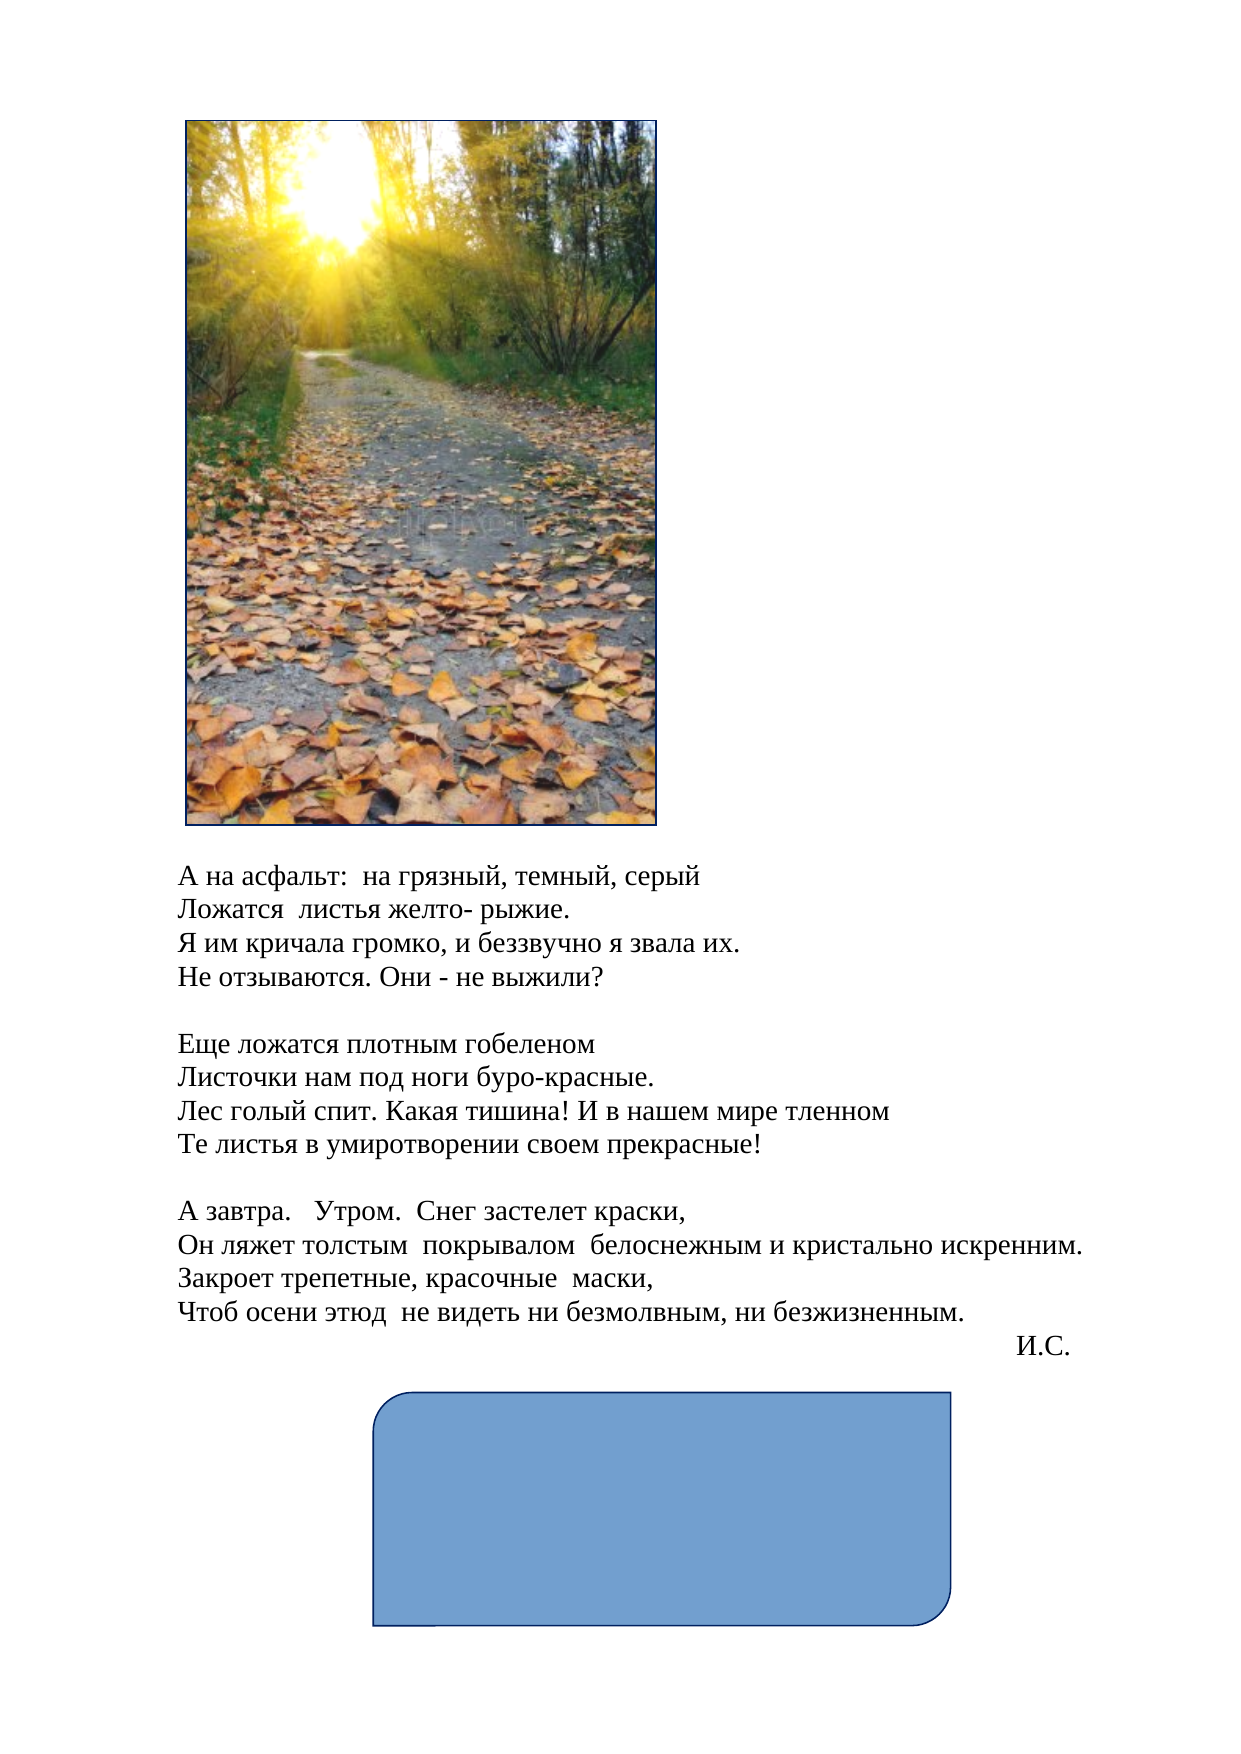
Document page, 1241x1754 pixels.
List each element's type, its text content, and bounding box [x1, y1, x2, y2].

text Закроет трепетные, красочные маски, [177, 1261, 1152, 1294]
text Он ляжет толстым покрывалом белоснежным и кристально искренним. [177, 1227, 1152, 1261]
text Лес голый спит. Какая тишина! И в нашем мире тленном [177, 1093, 1152, 1126]
text А завтра. Утром. Снег застелет краски, [177, 1193, 1152, 1227]
text Те листья в умиротворении своем прекрасные! [177, 1126, 1152, 1160]
text Не отзываются. Они - не выжили? [177, 959, 1152, 992]
text И.С. [177, 1328, 1152, 1361]
text А на асфальт: на грязный, темный, серый [177, 858, 1152, 892]
text Чтоб осени этюд не видеть ни безмолвным, ни безжизненным. [177, 1294, 1152, 1328]
text Листочки нам под ноги буро-красные. [177, 1059, 1152, 1093]
text Ложатся листья желто- рыжие. [177, 892, 1152, 925]
text Еще ложатся плотным гобеленом [177, 1026, 1152, 1059]
text Я им кричала громко, и беззвучно я звала их. [177, 925, 1152, 959]
